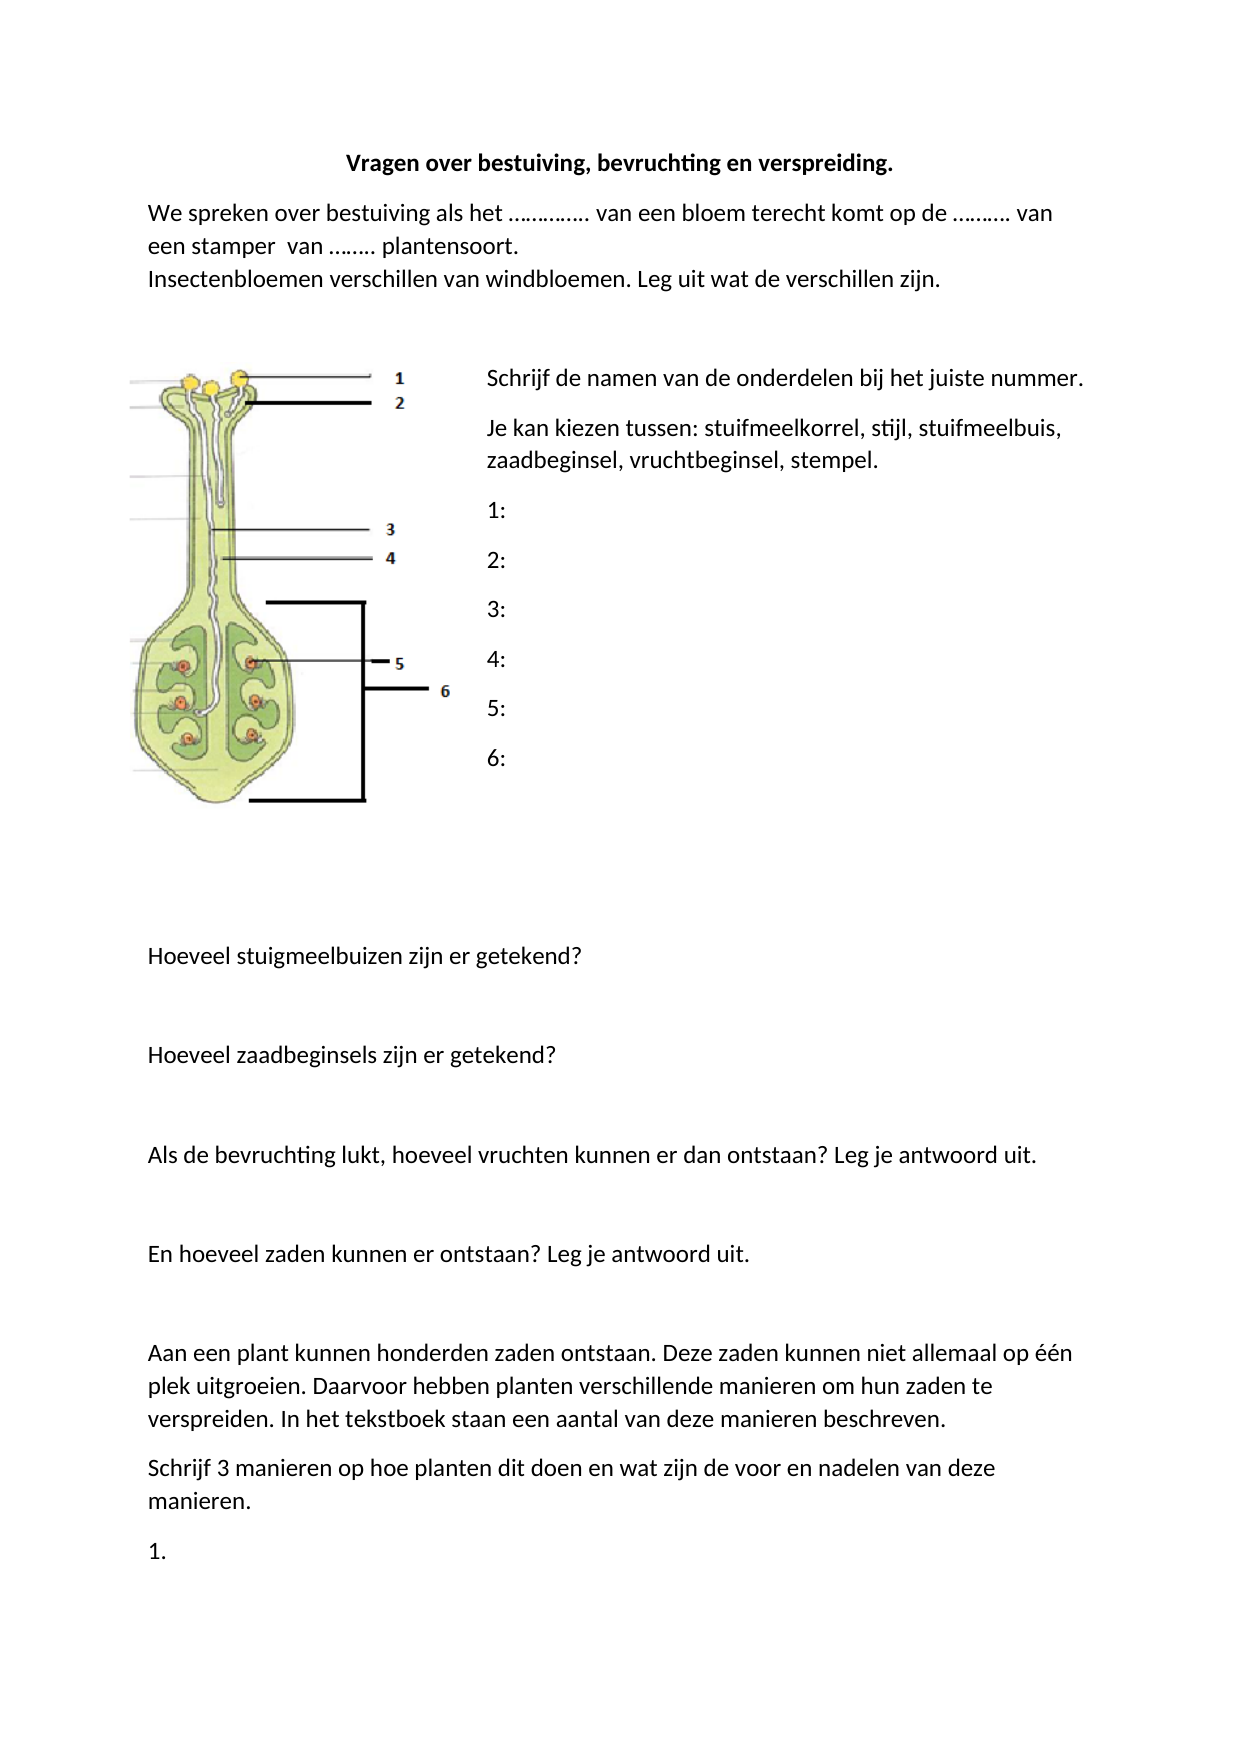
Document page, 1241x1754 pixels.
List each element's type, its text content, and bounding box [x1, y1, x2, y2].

text Schrijf de namen van de onderdelen bij het juiste nummer. [468, 362, 1093, 393]
text 6: [468, 742, 1093, 773]
text En hoeveel zaden kunnen er ontstaan? Leg je antwoord uit. [148, 1238, 1093, 1268]
text Hoeveel zaadbeginsels zijn er getekend? [148, 1040, 1093, 1070]
text Schrijf 3 manieren op hoe planten dit doen en wat zijn de voor en nadelen van deze manieren. [148, 1453, 1093, 1516]
text 1: [468, 494, 1093, 525]
text 1. [148, 1535, 1093, 1566]
text 4: [468, 643, 1093, 673]
text Aan een plant kunnen honderden zaden ontstaan. Deze zaden kunnen niet allemaal op één plek uitgroeien. Daarvoor hebben planten verschillende manieren om hun zaden te verspreiden. In het tekstboek staan een aantal van deze manieren beschreven. [148, 1337, 1093, 1433]
picture [129, 362, 468, 824]
text Je kan kiezen tussen: stuifmeelkorrel, stijl, stuifmeelbuis, zaadbeginsel, vruchtbeginsel, stempel. [468, 412, 1093, 475]
text Vragen over bestuiving, bevruchting en verspreiding. [148, 148, 1093, 178]
text Als de bevruchting lukt, hoeveel vruchten kunnen er dan ontstaan? Leg je antwoord uit. [148, 1139, 1093, 1169]
text 3: [468, 593, 1093, 624]
text Hoeveel stuigmeelbuizen zijn er getekend? [148, 941, 1093, 971]
text 2: [468, 544, 1093, 574]
text 5: [468, 693, 1093, 723]
text We spreken over bestuiving als het ………….. van een bloem terecht komt op de ………. van een stamper van …….. plantensoort. Insectenbloemen verschillen van windbloemen. Leg uit wat de verschillen zijn. [148, 197, 1093, 293]
